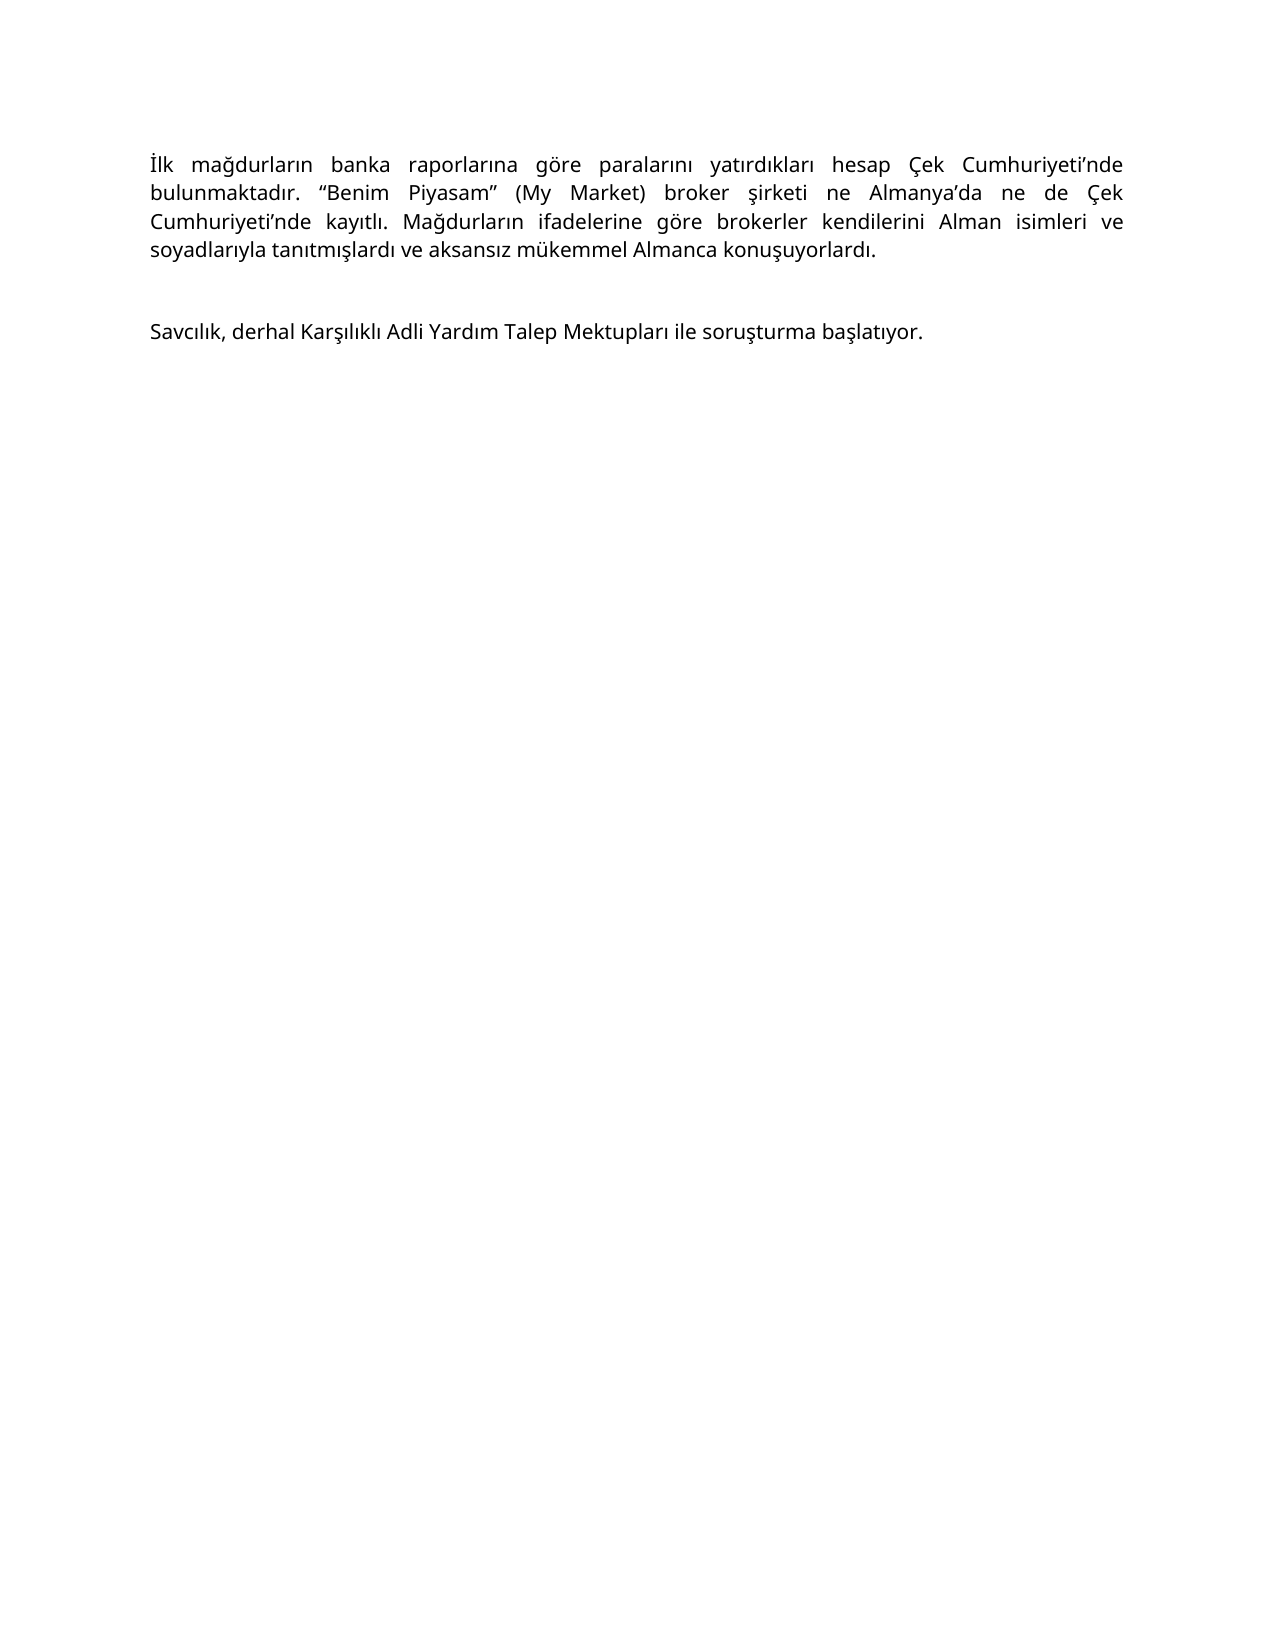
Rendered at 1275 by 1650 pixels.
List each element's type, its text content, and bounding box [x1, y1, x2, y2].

text Savcılık, derhal Karşılıklı Adli Yardım Talep Mektupları ile soruşturma başlatıyor. [150, 317, 1125, 346]
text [150, 150, 1125, 264]
